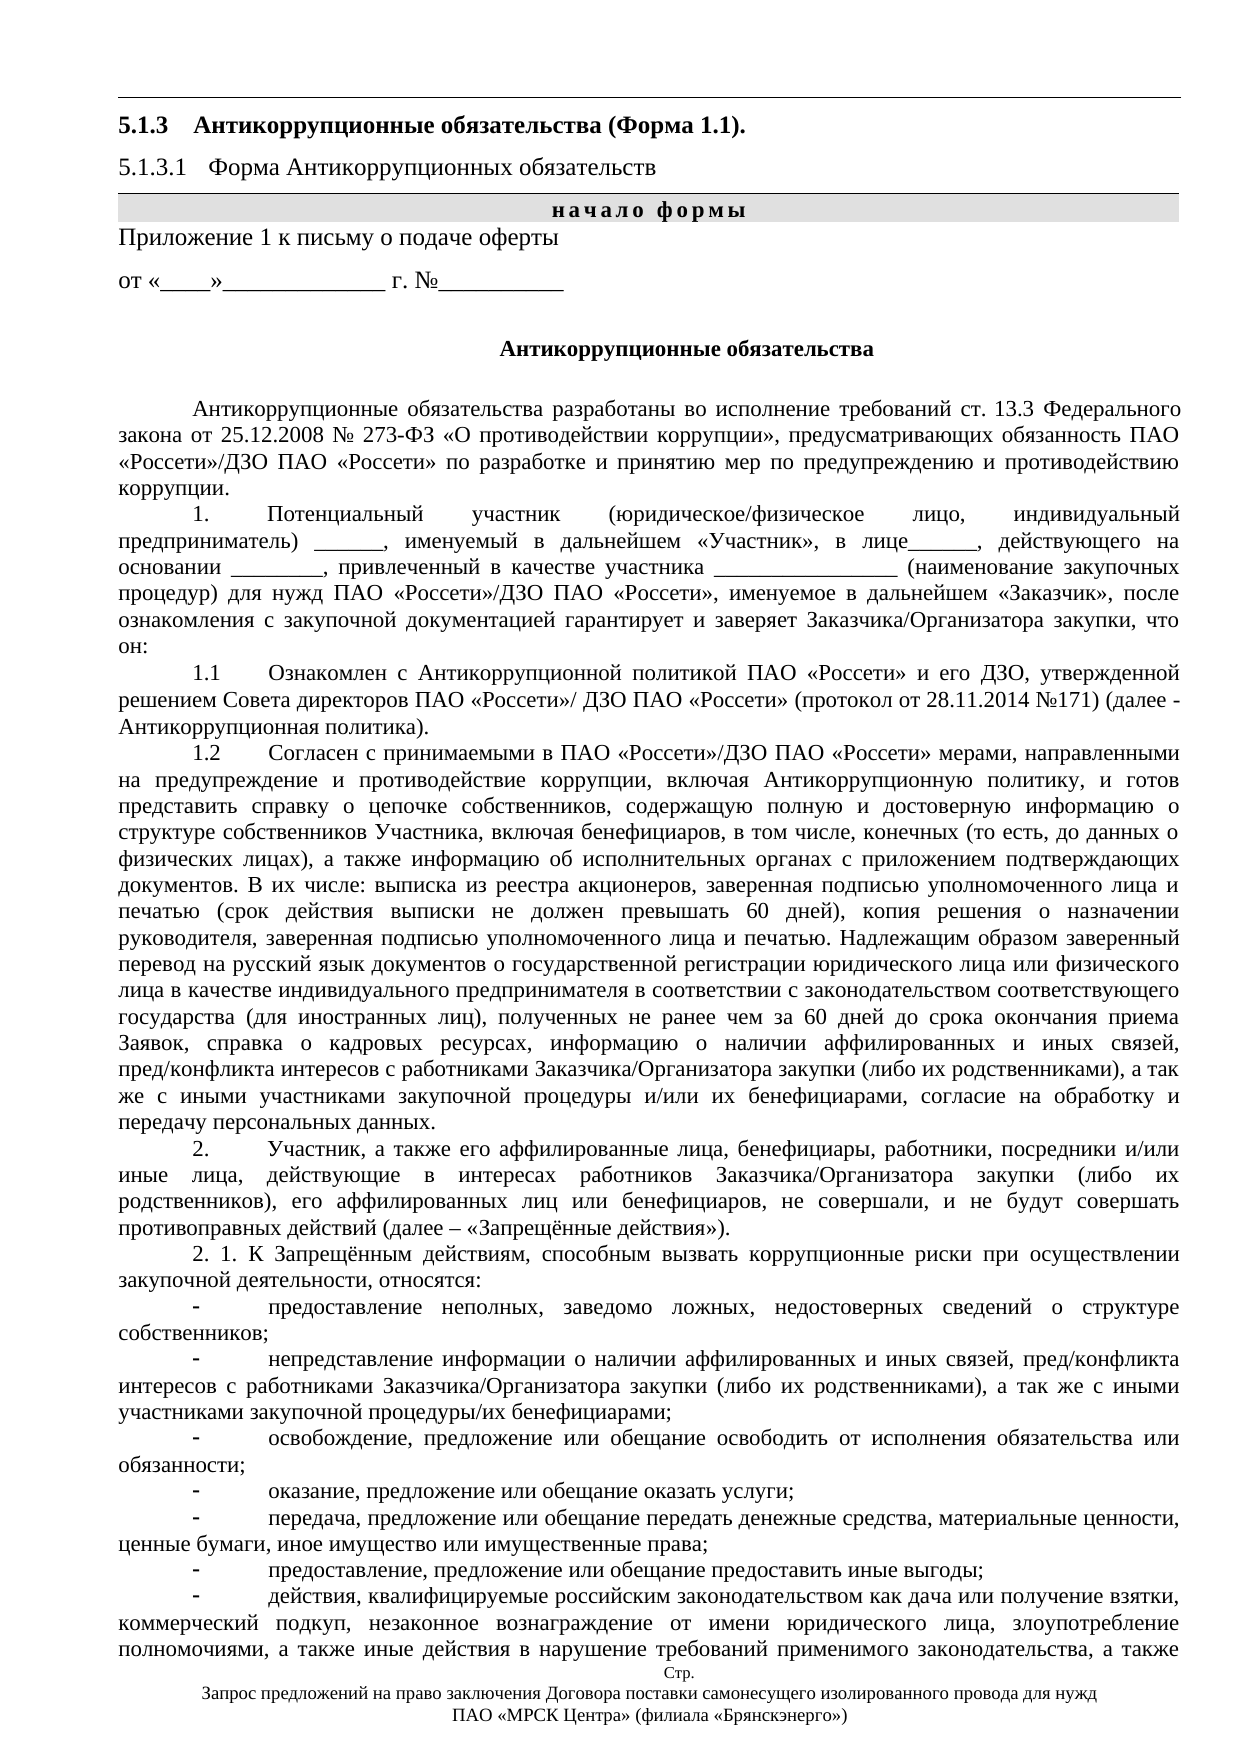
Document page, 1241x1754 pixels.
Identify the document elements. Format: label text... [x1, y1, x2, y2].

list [118, 1583, 1181, 1662]
subtitle Форма Антикоррупционных обязательств [118, 152, 1181, 181]
list Потенциальный участник (юридическое/физическое лицо, индивидуальный предприниматель) ______, именуемый в дальнейшем «Участник», в лице______, действующего на основании ________, привлеченный в качестве участника ________________ (наименование закупочных процедур) для нужд ПАО «Россети»/ДЗО ПАО «Россети», именуемое в дальнейшем «Заказчик», после ознакомления с закупочной документацией гарантирует и заверяет Заказчика/Организатора закупки, что он: [118, 500, 1181, 658]
text Приложение 1 к письму о подаче оферты [118, 222, 1181, 251]
list Участник, а также его аффилированные лица, бенефициары, работники, посредники и/или иные лица, действующие в интересах работников Заказчика/Организатора закупки (либо их родственников), его аффилированных лиц или бенефициаров, не совершали, и не будут совершать противоправных действий (далее – «Запрещённые действия»). [118, 1134, 1181, 1240]
text начало формы [118, 194, 1179, 222]
list непредставление информации о наличии аффилированных и иных связей, пред/конфликта интересов с работниками Заказчика/Организатора закупки (либо их родственниками), а так же с иными участниками закупочной процедуры/их бенефициарами; [118, 1345, 1181, 1424]
list освобождение, предложение или обещание освободить от исполнения обязательства или обязанности; [118, 1424, 1181, 1477]
list передача, предложение или обещание передать денежные средства, материальные ценности, ценные бумаги, иное имущество или имущественные права; [118, 1503, 1181, 1556]
subtitle Антикоррупционные обязательства (Форма 1.1). [118, 111, 1181, 139]
text 1.1 Ознакомлен с Антикоррупционной политикой ПАО «Россети» и его ДЗО, утвержденной решением Совета директоров ПАО «Россети»/ ДЗО ПАО «Россети» (протокол от 28.11.2014 №171) (далее - Антикоррупционная политика). [118, 658, 1181, 739]
list Согласен с принимаемыми в ПАО «Россети»/ДЗО ПАО «Россети» мерами, направленными на предупреждение и противодействие коррупции, включая Антикоррупционную политику, и готов представить справку о цепочке собственников, содержащую полную и достоверную информацию о структуре собственников Участника, включая бенефициаров, в том числе, конечных (то есть, до данных о физических лицах), а также информацию об исполнительных органах с приложением подтверждающих документов. В их числе: выписка из реестра акционеров, заверенная подписью уполномоченного лица и печатью (срок действия выписки не должен превышать 60 дней), копия решения о назначении руководителя, заверенная подписью уполномоченного лица и печатью. Надлежащим образом заверенный перевод на русский язык документов о государственной регистрации юридического лица или физического лица в качестве индивидуального предпринимателя в соответствии с законодательством соответствующего государства (для иностранных лиц), полученных не ранее чем за 60 дней до срока окончания приема Заявок, справка о кадровых ресурсах, информацию о наличии аффилированных и иных связей, пред/конфликта интересов с работниками Заказчика/Организатора закупки (либо их родственниками), а так же с иными участниками закупочной процедуры и/или их бенефициарами, согласие на обработку и передачу персональных данных. [118, 739, 1181, 1134]
text Антикоррупционные обязательства [118, 335, 1181, 361]
text Антикоррупционные обязательства разработаны во исполнение требований ст. 13.3 Федерального закона от 25.12.2008 № 273-ФЗ «О противодействии коррупции», предусматривающих обязанность ПАО «Россети»/ДЗО ПАО «Россети» по разработке и принятию мер по предупреждению и противодействию коррупции. [118, 395, 1181, 500]
list предоставление, предложение или обещание предоставить иные выгоды; [118, 1556, 1181, 1583]
list предоставление неполных, заведомо ложных, недостоверных сведений о структуре собственников; [118, 1293, 1181, 1345]
text от «____»_____________ г. №__________ [118, 266, 1181, 294]
list оказание, предложение или обещание оказать услуги; [118, 1477, 1181, 1503]
text 2. 1. К Запрещённым действиям, способным вызвать коррупционные риски при осуществлении закупочной деятельности, относятся: [118, 1240, 1181, 1293]
